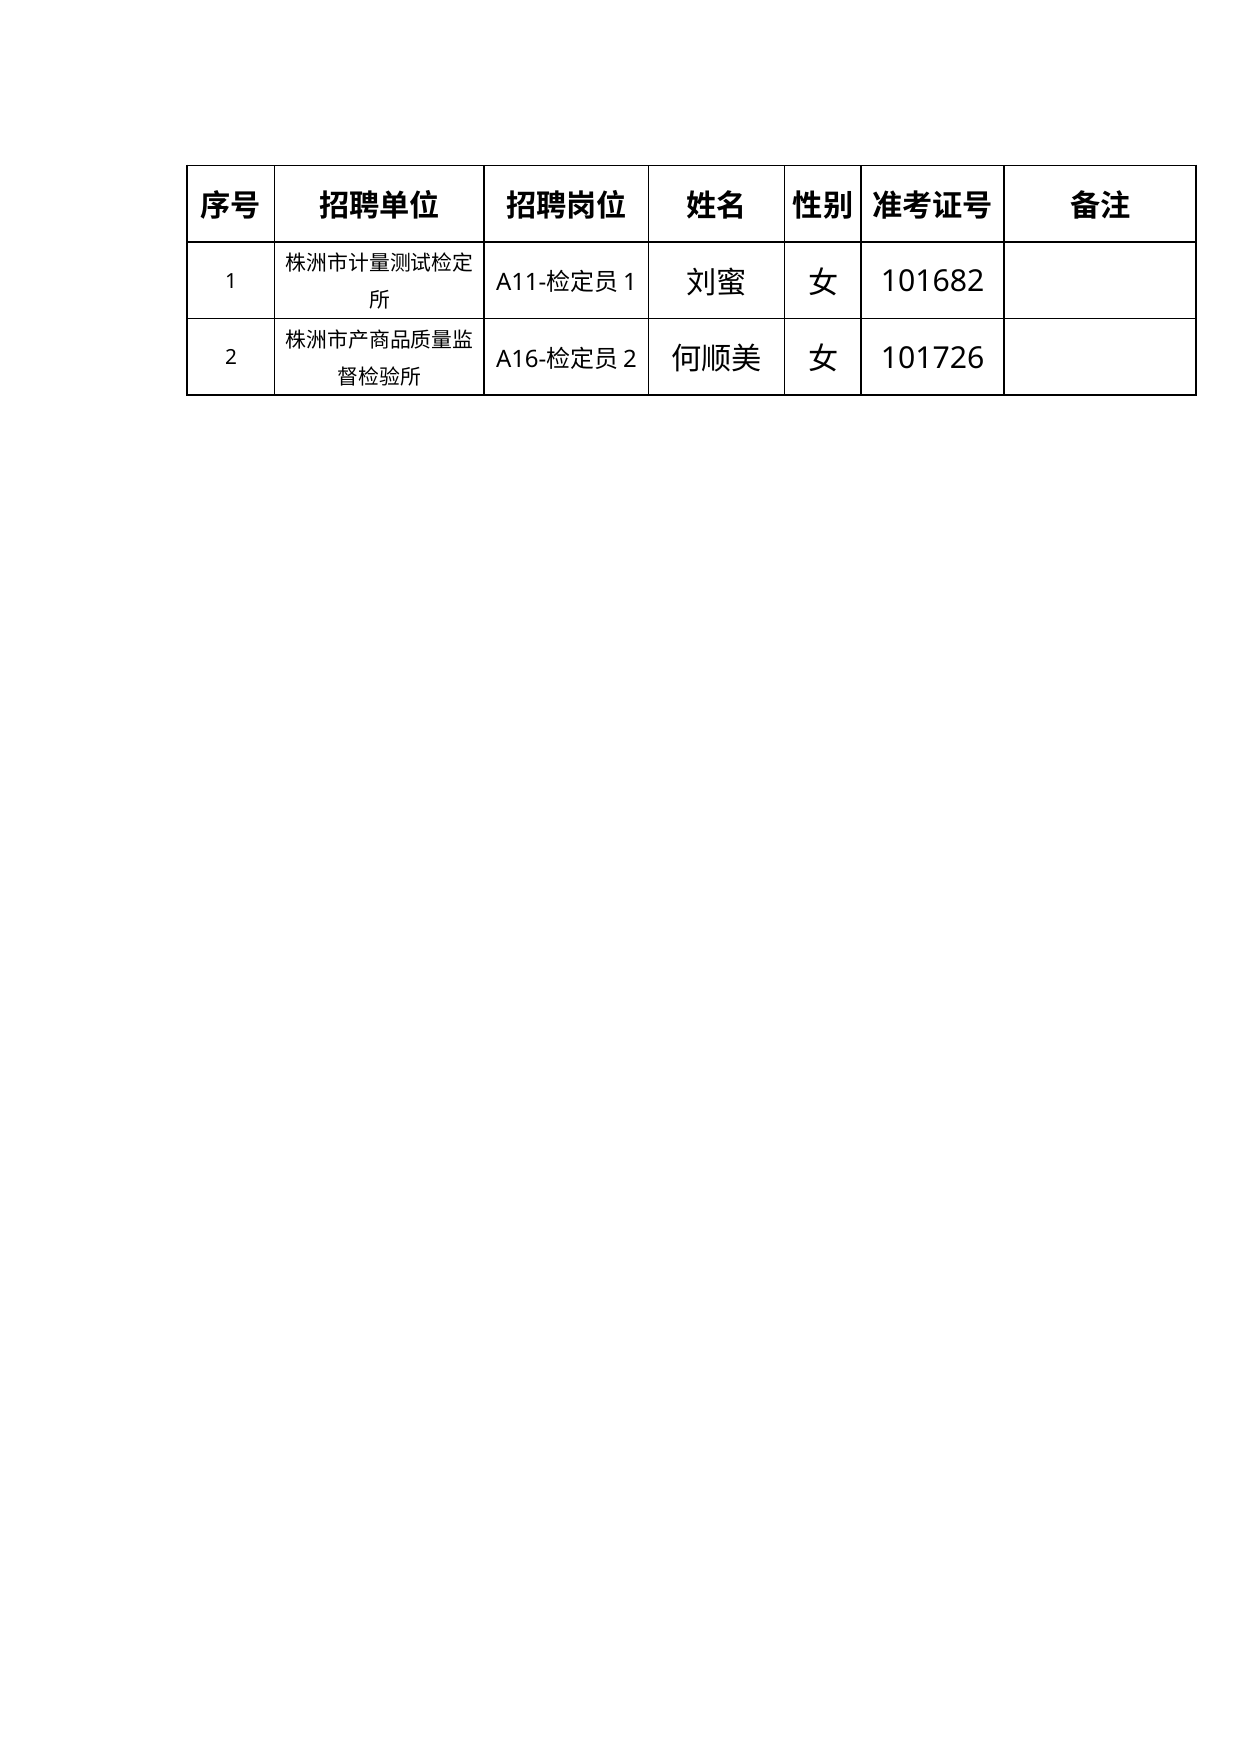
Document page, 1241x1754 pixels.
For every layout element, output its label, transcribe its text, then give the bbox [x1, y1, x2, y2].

table_cell 2 [188, 319, 274, 394]
table_header 招聘岗位 [485, 166, 648, 241]
table_cell 101682 [862, 243, 1003, 318]
table_cell A16-检定员2 [485, 319, 648, 394]
table_cell 女 [785, 319, 860, 394]
table_cell 何顺美 [649, 319, 784, 394]
table_header 准考证号 [862, 166, 1003, 241]
table_cell [1005, 319, 1195, 394]
table_header 序号 [188, 166, 274, 241]
table_cell 1 [188, 243, 274, 318]
table_cell 101726 [862, 319, 1003, 394]
table_cell [1005, 243, 1195, 318]
table_header 姓名 [649, 166, 784, 241]
table_header 招聘单位 [275, 166, 483, 241]
table_header 性别 [785, 166, 860, 241]
table_cell 株洲市产商品质量监督检验所 [275, 319, 483, 394]
table_cell A11-检定员1 [485, 243, 648, 318]
table_cell 刘蜜 [649, 243, 784, 318]
table_cell 株洲市计量测试检定所 [275, 243, 483, 318]
table_cell 女 [785, 243, 860, 318]
table_header 备注 [1005, 166, 1195, 241]
